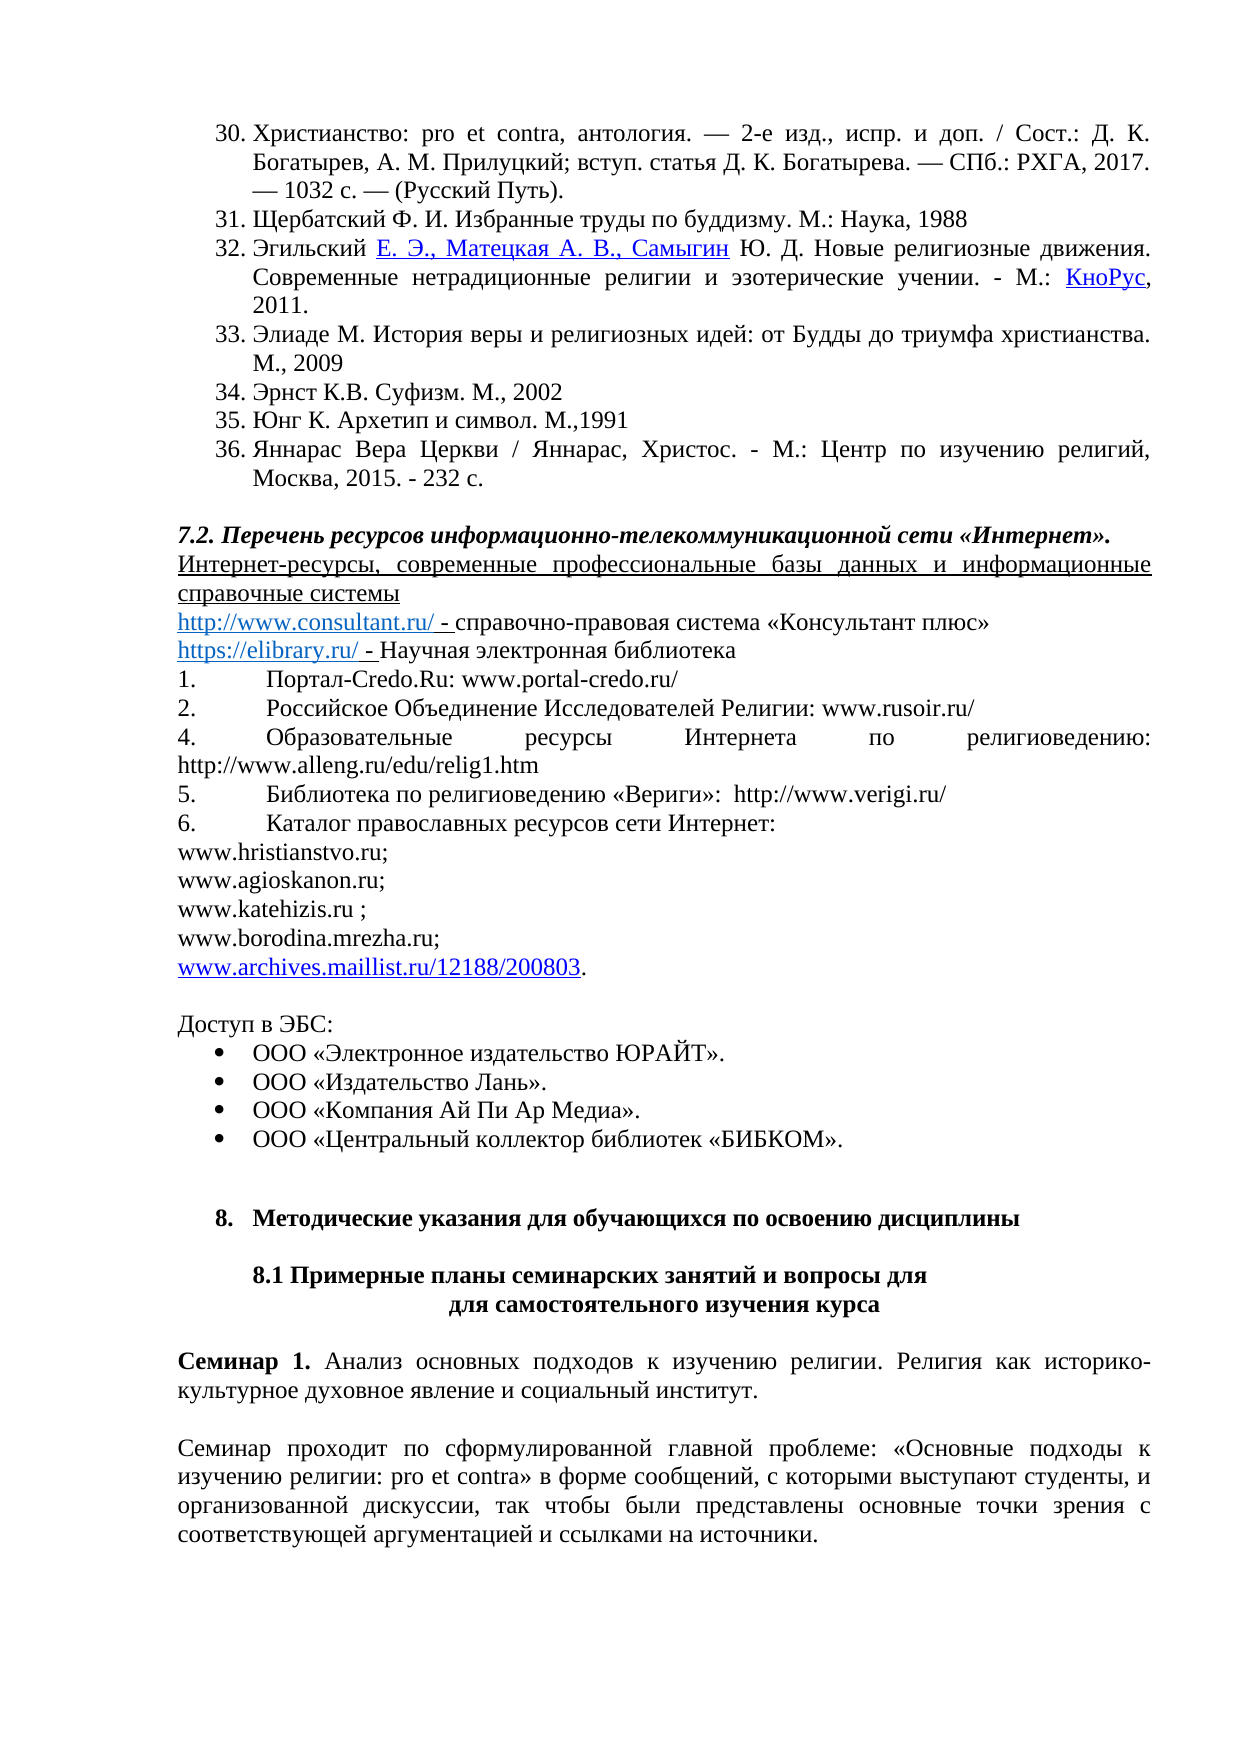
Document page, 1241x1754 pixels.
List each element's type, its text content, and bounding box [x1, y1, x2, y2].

list ООО «Электронное издательство ЮРАЙТ». [215, 1038, 1152, 1067]
text www.katehizis.ru ; [177, 894, 1152, 923]
text Доступ в ЭБС: [177, 1009, 1152, 1038]
list Эрнст К.В. Суфизм. М., 2002 [215, 377, 1152, 406]
list Эгильский Е. Э., Матецкая А. В., Самыгин Ю. Д. Новые религиозные движения. Современные нетрадиционные религии и эзотерические учении. - М.: КноРус, 2011. [215, 233, 1152, 319]
text 5. Библиотека по религиоведению «Вериги»: http://www.verigi.ru/ [177, 779, 1152, 808]
text https://elibrary.ru/ - Научная электронная библиотека [177, 636, 1152, 664]
text 4. Образовательные ресурсы Интернета по религиоведению: http://www.alleng.ru/edu/relig1.htm [177, 722, 1152, 779]
text 1. Портал-Credo.Ru: www.portal-credo.ru/ [177, 664, 1152, 693]
text www.archives.maillist.ru/12188/200803. [177, 952, 1152, 981]
text Интернет-ресурсы, современные профессиональные базы данных и информационные справочные системы [177, 575, 1152, 607]
text 2. Российское Объединение Исследователей Религии: www.rusoir.ru/ [177, 693, 1152, 722]
list Щербатский Ф. И. Избранные труды по буддизму. М.: Наука, 1988 [215, 204, 1152, 233]
text для самостоятельного изучения курса [177, 1289, 1152, 1318]
text Семинар 1. Анализ основных подходов к изучению религии. Религия как историко-культурное духовное явление и социальный институт. [177, 1346, 1152, 1404]
text Интернет-ресурсы, современные профессиональные базы данных и информационные справочные системы [177, 549, 1152, 574]
text http://www.consultant.ru/ - справочно-правовая система «Консультант плюс» [177, 607, 1152, 636]
list Методические указания для обучающихся по освоению дисциплины [215, 1203, 1152, 1231]
list ООО «Компания Ай Пи Ар Медиа». [215, 1096, 1152, 1124]
text www.hristianstvo.ru; [177, 837, 1152, 866]
text www.borodina.mrezha.ru; [177, 923, 1152, 952]
list ООО «Центральный коллектор библиотек «БИБКОМ». [215, 1124, 1152, 1153]
list Элиаде М. История веры и религиозных идей: от Будды до триумфа христианства. М., 2009 [215, 319, 1152, 377]
list Яннарас Вера Церкви / Яннарас, Христос. - М.: Центр по изучению религий, Москва, 2015. - 232 c. [215, 434, 1152, 492]
text 7.2. Перечень ресурсов информационно-телекоммуникационной сети «Интернет». [177, 521, 1152, 549]
text 8.1 Примерные планы семинарских занятий и вопросы для [177, 1260, 1152, 1289]
list Семинар проходит по сформулированной главной проблеме: «Основные подходы к изучению религии: pro et contra» в форме сообщений, с которыми выступают студенты, и организованной дискуссии, так чтобы были представлены основные точки зрения с соответствующей аргументацией и ссылками на источники. [177, 1433, 1152, 1548]
list Христианство: pro et contra, антология. — 2-е изд., испр. и доп. / Сост.: Д. К. Богатырев, А. М. Прилуцкий; вступ. статья Д. К. Богатырева. — СПб.: РХГА, 2017. — 1032 с. — (Русский Путь). [215, 118, 1152, 204]
list ООО «Издательство Лань». [215, 1067, 1152, 1096]
text www.agioskanon.ru; [177, 866, 1152, 894]
text 6. Каталог православных ресурсов сети Интернет: [177, 808, 1152, 837]
list Юнг К. Архетип и символ. М.,1991 [215, 406, 1152, 434]
